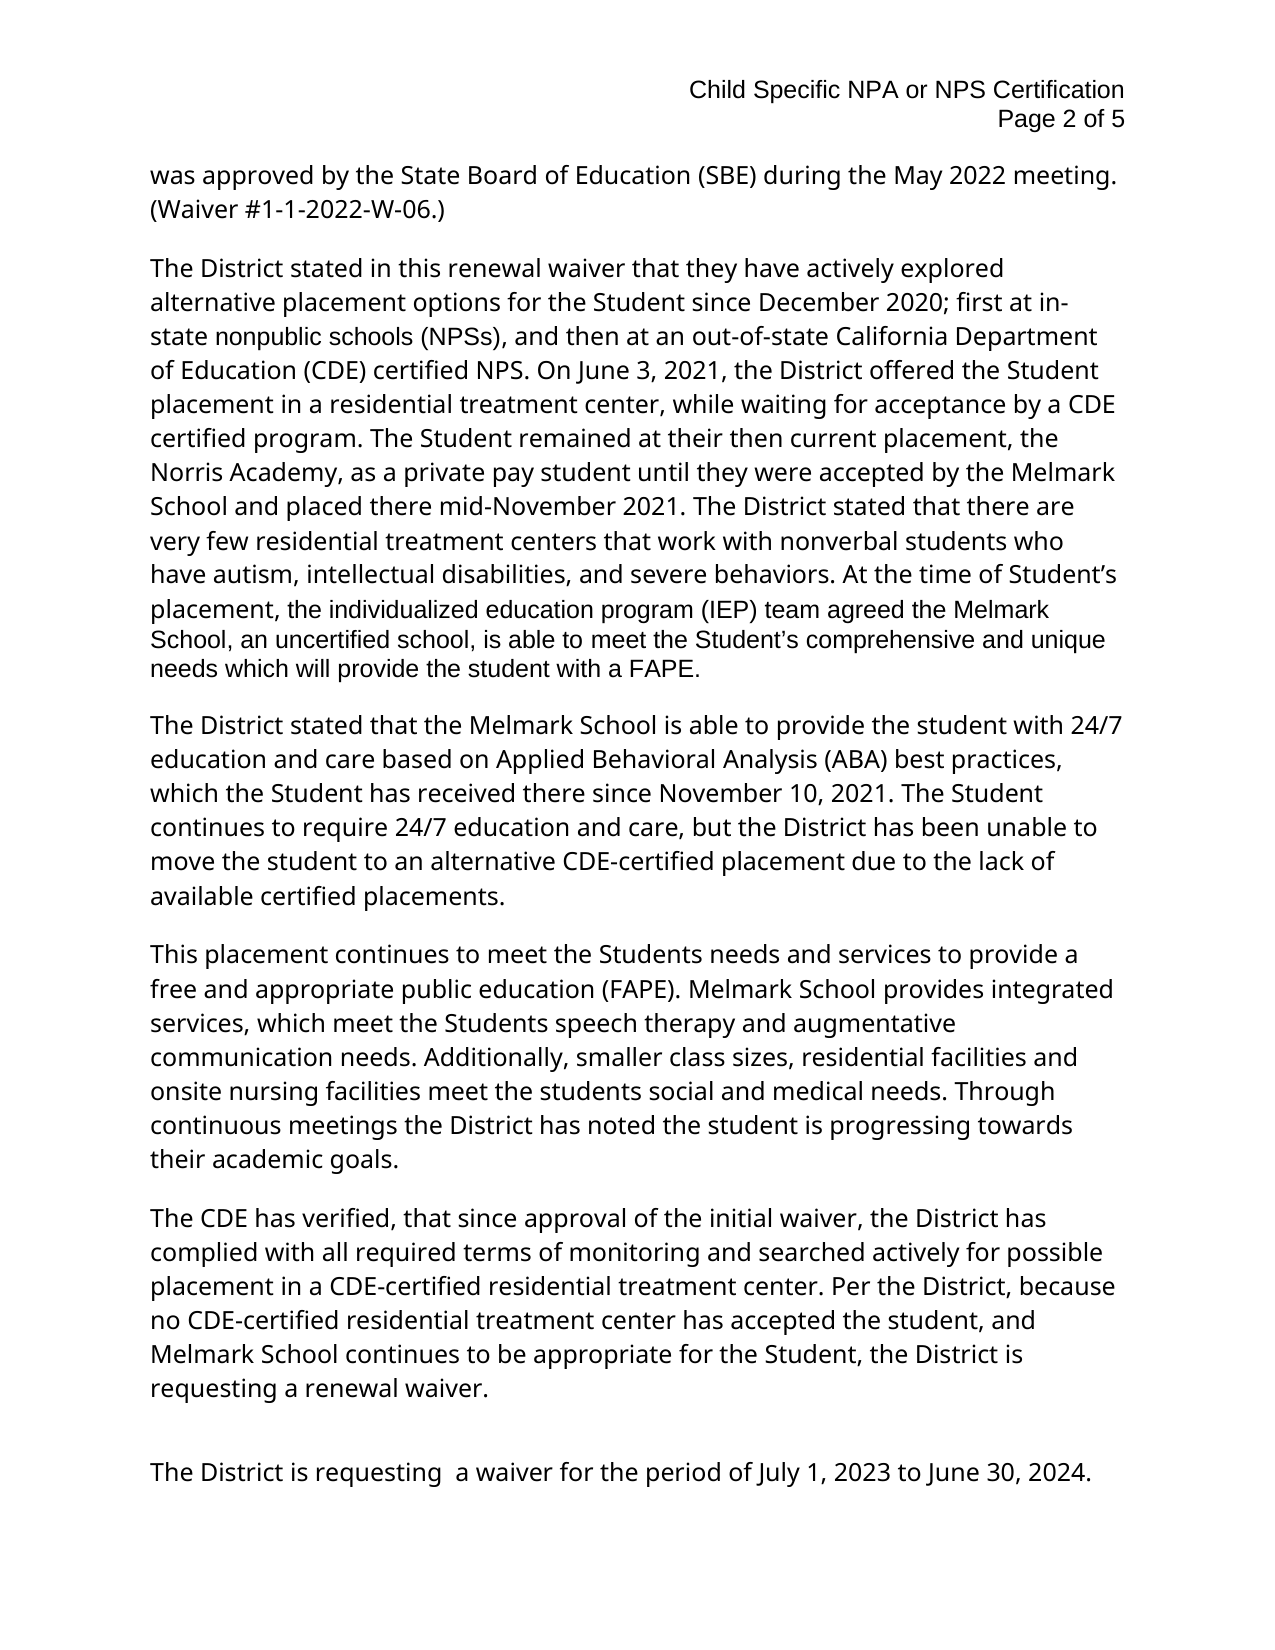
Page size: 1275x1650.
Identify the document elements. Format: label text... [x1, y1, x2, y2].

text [150, 157, 1125, 226]
text The District is requesting a waiver for the period of July 1, 2023 to June 30, 2024. [150, 1455, 1125, 1489]
text This placement continues to meet the Students needs and services to provide a free and appropriate public education (FAPE). Melmark School provides integrated services, which meet the Students speech therapy and augmentative communication needs. Additionally, smaller class sizes, residential facilities and onsite nursing facilities meet the students social and medical needs. Through continuous meetings the District has noted the student is progressing towards their academic goals. [150, 937, 1125, 1176]
text The CDE has verified, that since approval of the initial waiver, the District has complied with all required terms of monitoring and searched actively for possible placement in a CDE-certified residential treatment center. Per the District, because no CDE-certified residential treatment center has accepted the student, and Melmark School continues to be appropriate for the Student, the District is requesting a renewal waiver. [150, 1201, 1125, 1405]
text The District stated in this renewal waiver that they have actively explored alternative placement options for the Student since December 2020; first at in-state nonpublic schools (NPSs), and then at an out-of-state California Department of Education (CDE) certified NPS. On June 3, 2021, the District offered the Student placement in a residential treatment center, while waiting for acceptance by a CDE certified program. The Student remained at their then current placement, the Norris Academy, as a private pay student until they were accepted by the Melmark School and placed there mid-November 2021. The District stated that there are very few residential treatment centers that work with nonverbal students who have autism, intellectual disabilities, and severe behaviors. At the time of Student’s placement, the individualized education program (IEP) team agreed the Melmark School, an uncertified school, is able to meet the Student’s comprehensive and unique needs which will provide the student with a FAPE. [150, 251, 1125, 683]
text The District stated that the Melmark School is able to provide the student with 24/7 education and care based on Applied Behavioral Analysis (ABA) best practices, which the Student has received there since November 10, 2021. The Student continues to require 24/7 education and care, but the District has been unable to move the student to an alternative CDE-certified placement due to the lack of available certified placements. [150, 708, 1125, 912]
